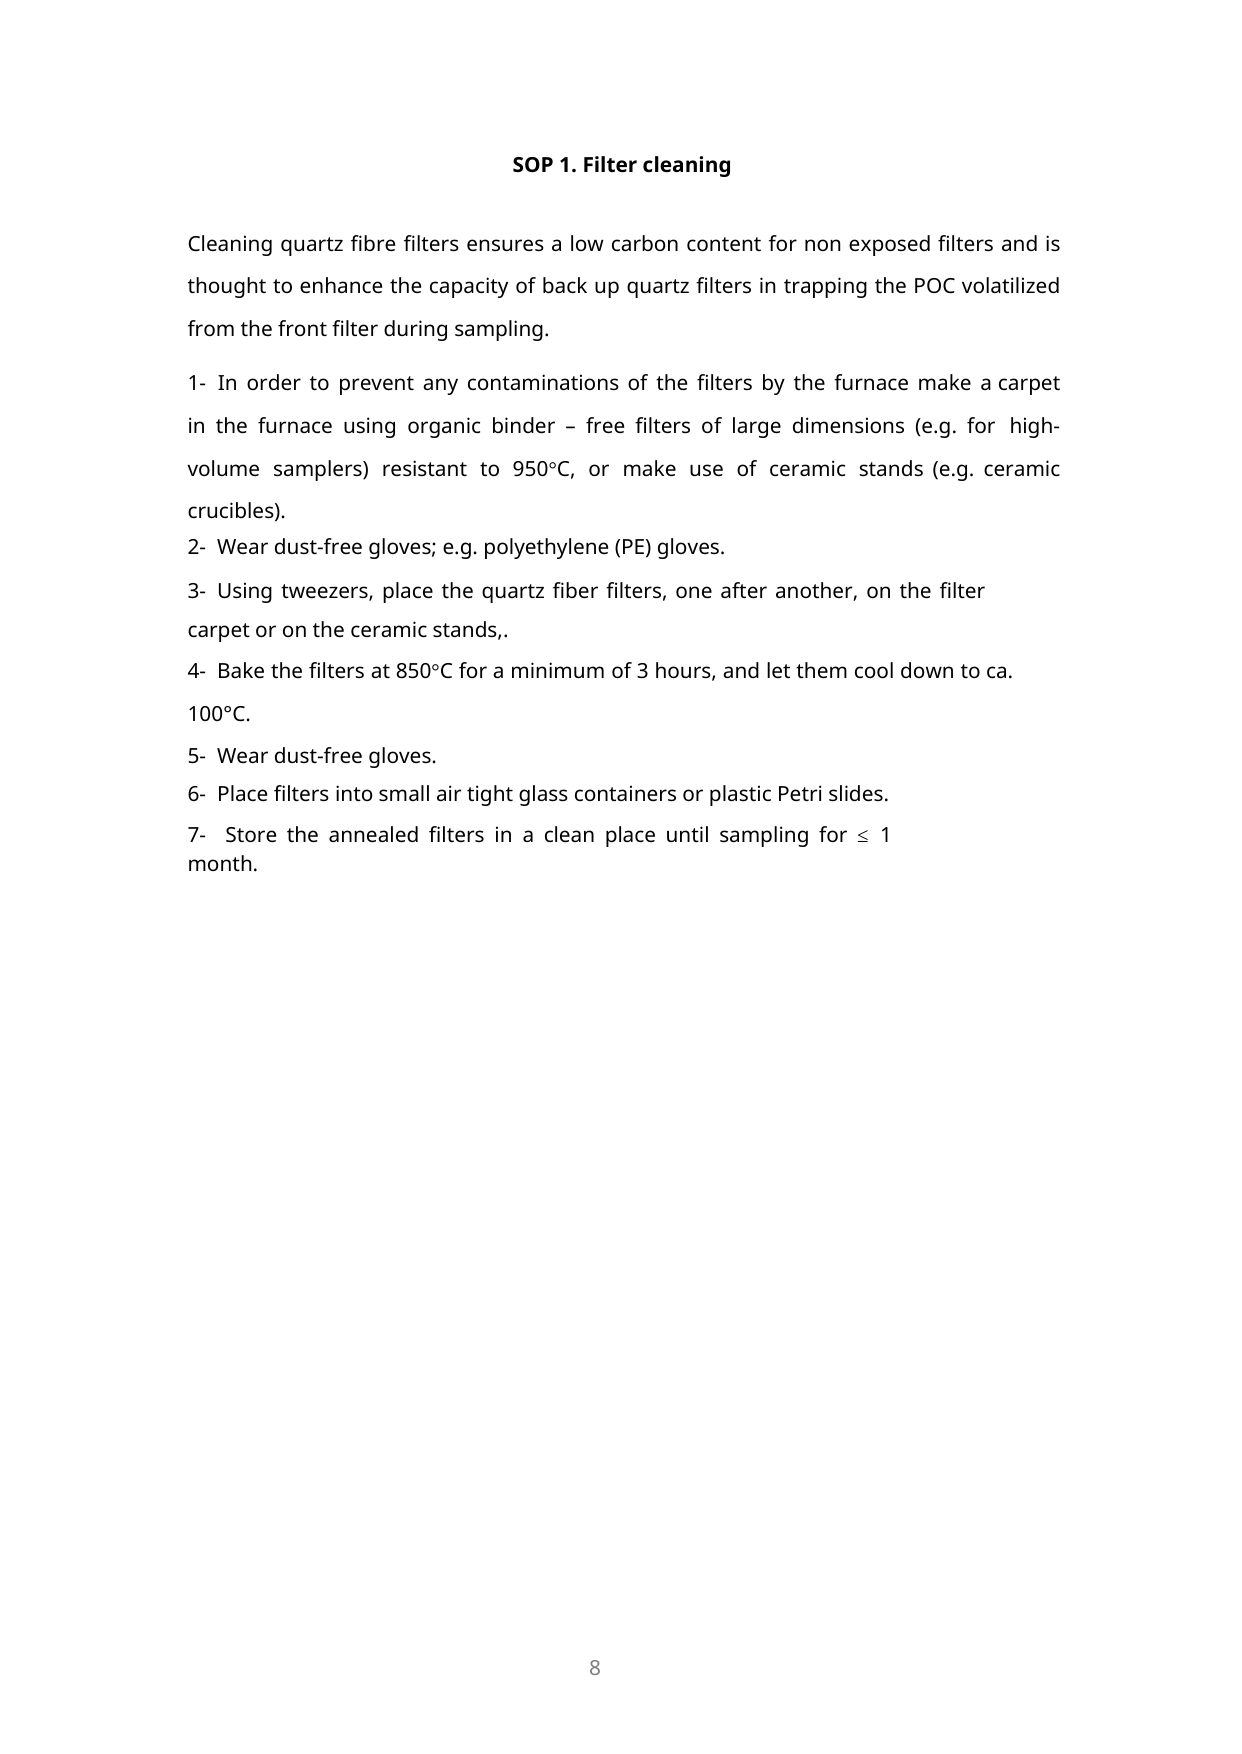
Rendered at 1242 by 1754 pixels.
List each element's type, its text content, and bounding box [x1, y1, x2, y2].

text 5- Wear dust-free gloves. [187, 741, 471, 767]
text 4- Bake the filters at 850°C for a minimum of 3 hours, and let them cool down to ca. 100°C. [187, 656, 1061, 727]
text 3- Using tweezers, place the quartz fiber filters, one after another, on the filter [187, 582, 1060, 602]
text 6- Place filters into small air tight glass containers or plastic Petri slides. [187, 779, 1075, 808]
text carpet or on the ceramic stands,. [187, 615, 543, 643]
text Cleaning quartz fibre filters ensures a low carbon content for non exposed filters and is thought to enhance the capacity of back up quartz filters in trapping the POC volatilized from the front filter during sampling. [187, 229, 1061, 342]
text 2- Wear dust-free gloves; e.g. polyethylene (PE) gloves. [187, 539, 790, 582]
text SOP 1. Filter cleaning [491, 150, 753, 178]
text 7- Store the annealed filters in a clean place until sampling for ≤ 1 month. [187, 821, 892, 877]
text 1- In order to prevent any contaminations of the filters by the furnace make a carpet in the furnace using organic binder – free filters of large dimensions (e.g. for high-volume samplers) resistant to 950°C, or make use of ceramic stands (e.g. ceramic crucibles). [187, 368, 1061, 525]
